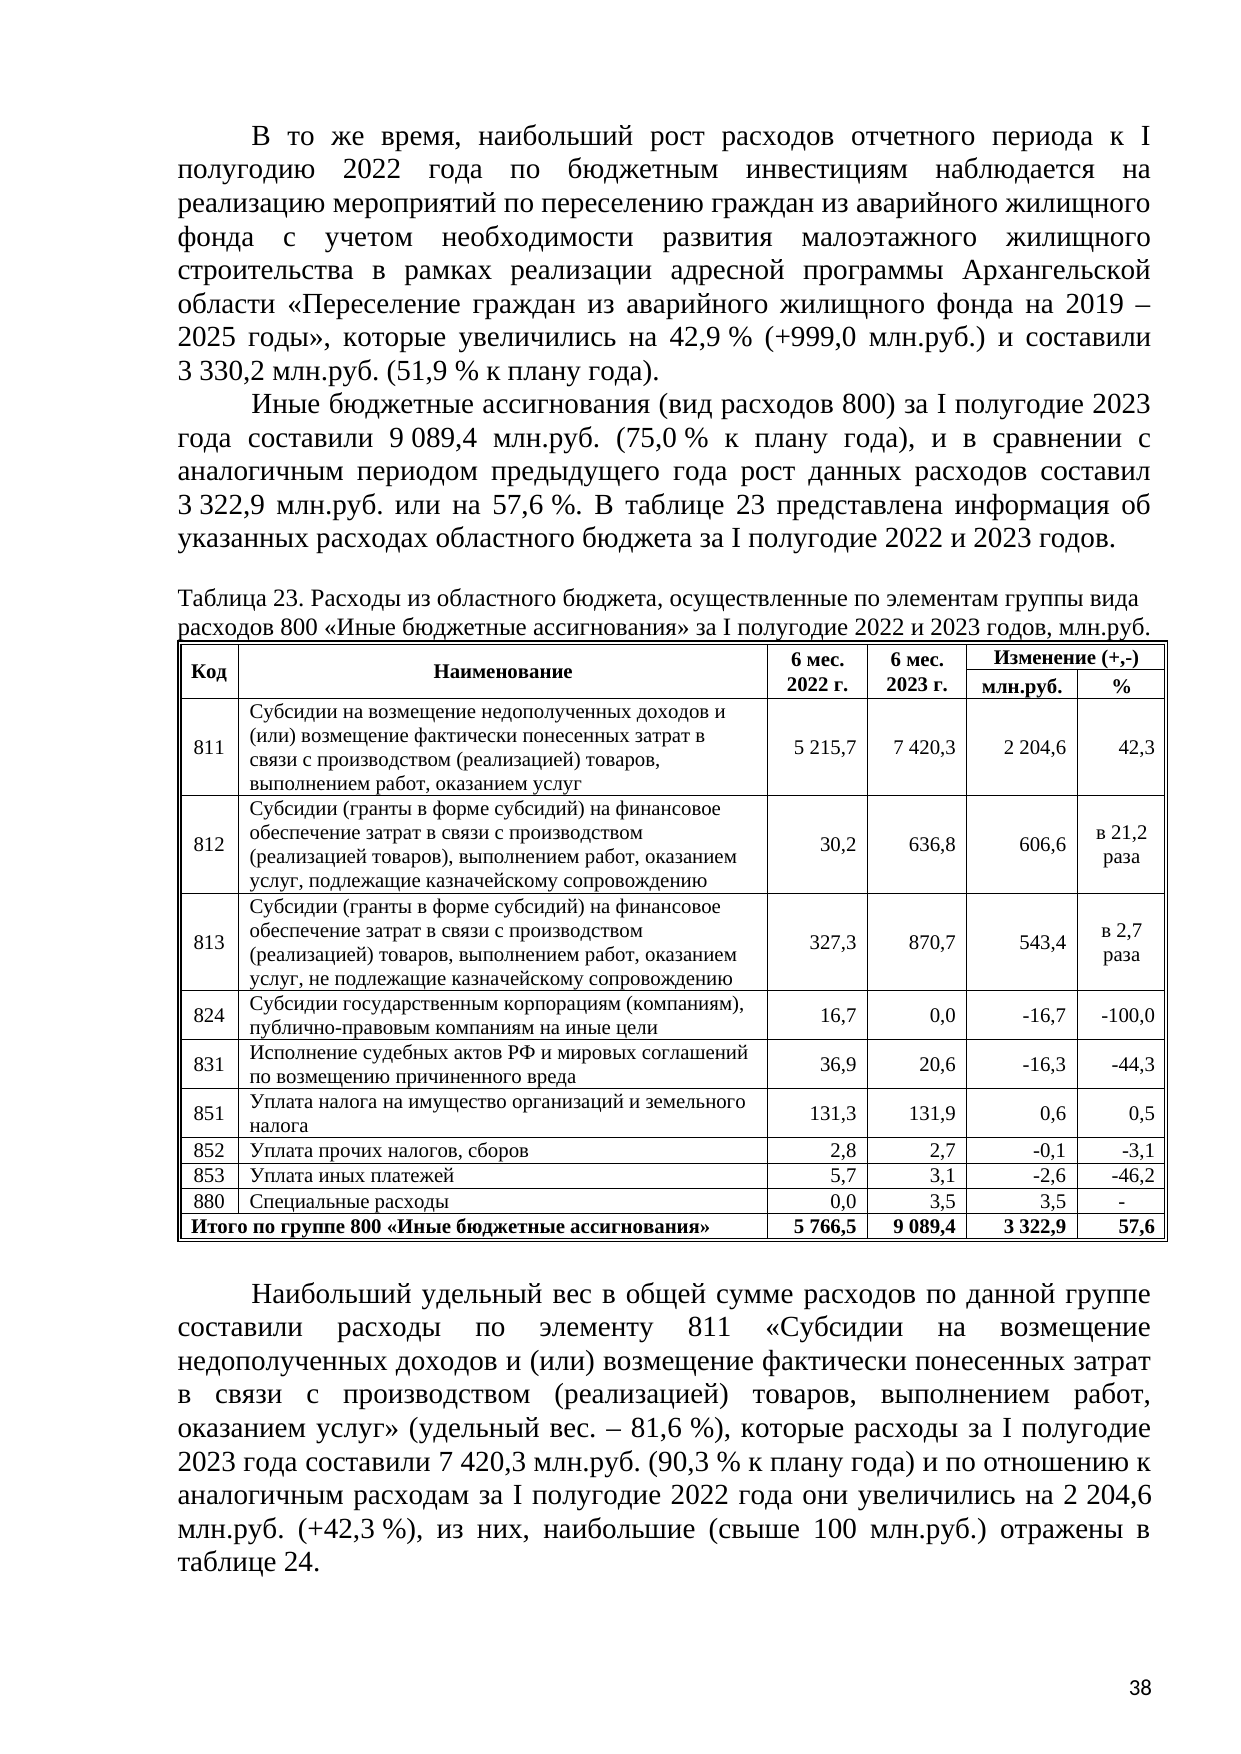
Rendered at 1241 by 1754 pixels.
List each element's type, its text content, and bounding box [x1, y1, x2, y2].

table_cell -0,1 [967, 1138, 1077, 1162]
table_cell - [1078, 1189, 1164, 1213]
table_cell 7 420,3 [868, 699, 966, 795]
table_cell Специальные расходы [239, 1189, 767, 1213]
table_cell 20,6 [868, 1040, 966, 1088]
table_cell 5 215,7 [768, 699, 867, 795]
table_cell Субсидии (гранты в форме субсидий) на финансовое обеспечение затрат в связи с производством (реализацией) товаров, выполнением работ, оказанием услуг, не подлежащие казначейскому сопровождению [239, 894, 767, 990]
table_cell 0,5 [1078, 1089, 1164, 1137]
table_cell 131,9 [868, 1089, 966, 1137]
table_cell 131,3 [768, 1089, 867, 1137]
table_cell Субсидии на возмещение недополученных доходов и (или) возмещение фактически понесенных затрат в связи с производством (реализацией) товаров, выполнением работ, оказанием услуг [239, 699, 767, 795]
table_cell -3,1 [1078, 1138, 1164, 1162]
table_cell 5 766,5 [768, 1214, 867, 1238]
table_cell -16,3 [967, 1040, 1077, 1088]
table_cell Уплата прочих налогов, сборов [239, 1138, 767, 1162]
table_cell 824 [182, 991, 238, 1039]
table_cell 831 [182, 1040, 238, 1088]
table_cell 3,5 [868, 1189, 966, 1213]
table_cell Итого по группе 800 «Иные бюджетные ассигнования» [182, 1214, 767, 1238]
table_header Изменение (+,-) [967, 645, 1164, 669]
table_cell 16,7 [768, 991, 867, 1039]
table_cell % [1078, 670, 1164, 698]
table_cell 543,4 [967, 894, 1077, 990]
text В то же время, наибольший рост расходов отчетного периода к I полугодию 2022 года по бюджетным инвестициям наблюдается на реализацию мероприятий по переселению граждан из аварийного жилищного фонда с учетом необходимости развития малоэтажного жилищного строительства в рамках реализации адресной программы Архангельской области «Переселение граждан из аварийного жилищного фонда на 2019 – 2025 годы», которые увеличились на 42,9 % (+999,0 млн.руб.) и составили 3 330,2 млн.руб. (51,9 % к плану года). [177, 118, 1152, 386]
table_cell 2 204,6 [967, 699, 1077, 795]
table_cell в 21,2 раза [1078, 796, 1164, 892]
table_cell 3,5 [967, 1189, 1077, 1213]
table_cell -46,2 [1078, 1164, 1164, 1187]
table_cell 3 322,9 [967, 1214, 1077, 1238]
table_cell -44,3 [1078, 1040, 1164, 1088]
table_cell 42,3 [1078, 699, 1164, 795]
table_cell Исполнение судебных актов РФ и мировых соглашений по возмещению причиненного вреда [239, 1040, 767, 1088]
table_cell -100,0 [1078, 991, 1164, 1039]
table_cell 870,7 [868, 894, 966, 990]
table_cell -16,7 [967, 991, 1077, 1039]
table_cell 9 089,4 [868, 1214, 966, 1238]
table_cell 852 [182, 1138, 238, 1162]
table_cell 3,1 [868, 1164, 966, 1187]
table_cell 812 [182, 796, 238, 892]
table_cell 636,8 [868, 796, 966, 892]
table_cell Уплата иных платежей [239, 1164, 767, 1187]
table_cell Субсидии (гранты в форме субсидий) на финансовое обеспечение затрат в связи с производством (реализацией товаров), выполнением работ, оказанием услуг, подлежащие казначейскому сопровождению [239, 796, 767, 892]
table_cell 57,6 [1078, 1214, 1164, 1238]
table_cell 606,6 [967, 796, 1077, 892]
table_cell 36,9 [768, 1040, 867, 1088]
text Таблица 23. Расходы из областного бюджета, осуществленные по элементам группы вида расходов 800 «Иные бюджетные ассигнования» за I полугодие 2022 и 2023 годов, млн.руб. [177, 583, 1152, 640]
table_cell 0,6 [967, 1089, 1077, 1137]
table_cell Субсидии государственным корпорациям (компаниям), публично-правовым компаниям на иные цели [239, 991, 767, 1039]
table_header 6 мес. 2023 г. [868, 645, 966, 698]
table_cell 2,7 [868, 1138, 966, 1162]
table_cell 880 [182, 1189, 238, 1213]
table_cell 811 [182, 699, 238, 795]
table_cell 30,2 [768, 796, 867, 892]
table_cell в 2,7 раза [1078, 894, 1164, 990]
table_cell 0,0 [868, 991, 966, 1039]
table_cell 813 [182, 894, 238, 990]
table_cell 5,7 [768, 1164, 867, 1187]
text Иные бюджетные ассигнования (вид расходов 800) за I полугодие 2023 года составили 9 089,4 млн.руб. (75,0 % к плану года), и в сравнении с аналогичным периодом предыдущего года рост данных расходов составил 3 322,9 млн.руб. или на 57,6 %. В таблице 23 представлена информация об указанных расходах областного бюджета за I полугодие 2022 и 2023 годов. [177, 386, 1152, 554]
table_cell 2,8 [768, 1138, 867, 1162]
table_header Код [182, 645, 238, 698]
table_header 6 мес. 2022 г. [768, 645, 867, 698]
table_cell млн.руб. [967, 670, 1077, 698]
table_cell 0,0 [768, 1189, 867, 1213]
table_cell 851 [182, 1089, 238, 1137]
text Наибольший удельный вес в общей сумме расходов по данной группе составили расходы по элементу 811 «Субсидии на возмещение недополученных доходов и (или) возмещение фактически понесенных затрат в связи с производством (реализацией) товаров, выполнением работ, оказанием услуг» (удельный вес. – 81,6 %), которые расходы за I полугодие 2023 года составили 7 420,3 млн.руб. (90,3 % к плану года) и по отношению к аналогичным расходам за I полугодие 2022 года они увеличились на 2 204,6 млн.руб. (+42,3 %), из них, наибольшие (свыше 100 млн.руб.) отражены в таблице 24. [177, 1276, 1152, 1578]
table_cell Уплата налога на имущество организаций и земельного налога [239, 1089, 767, 1137]
table_cell -2,6 [967, 1164, 1077, 1187]
table_cell 853 [182, 1164, 238, 1187]
table_cell 327,3 [768, 894, 867, 990]
table_header Наименование [239, 645, 767, 698]
